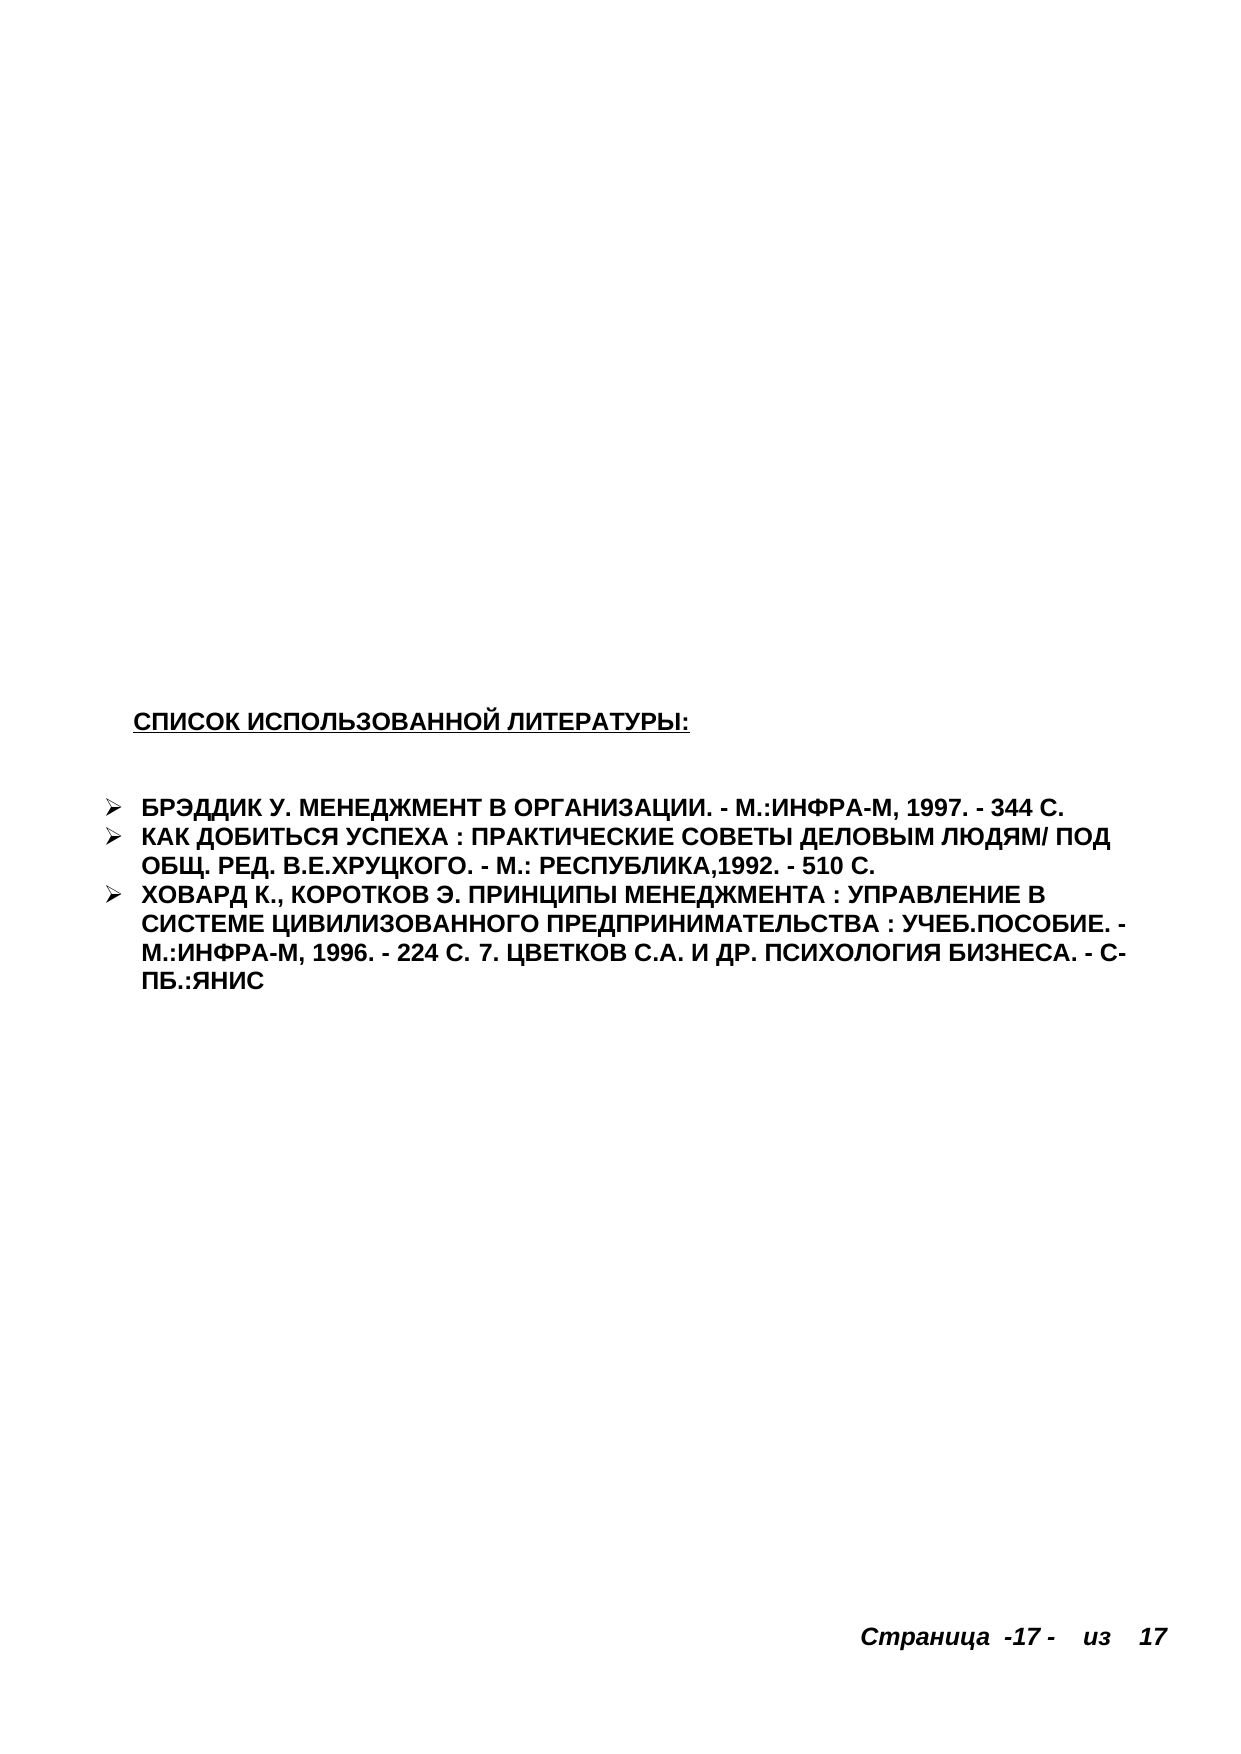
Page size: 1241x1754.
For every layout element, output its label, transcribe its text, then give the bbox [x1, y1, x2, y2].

list Как добиться успеха : Практические советы деловым людям/ Под общ. ред. В.Е.Хруцкого. - М.: Республика,1992. - 510 с. [103, 822, 1167, 880]
list Ховард К., Коротков Э. Принципы менеджмента : Управление в системе цивилизованного предпринимательства : Учеб.пособие. - М.:ИНФРА-М, 1996. - 224 с. 7. Цветков С.А. и др. Психология бизнеса. - С-Пб.:ЯНИС [103, 880, 1167, 995]
text СПИСОК ИСПОЛЬЗОВАННОЙ ЛИТЕРАТУРЫ: [103, 707, 1167, 736]
list Брэддик У. Менеджмент в организации. - М.:ИНФРА-М, 1997. - 344 с. [103, 793, 1167, 822]
